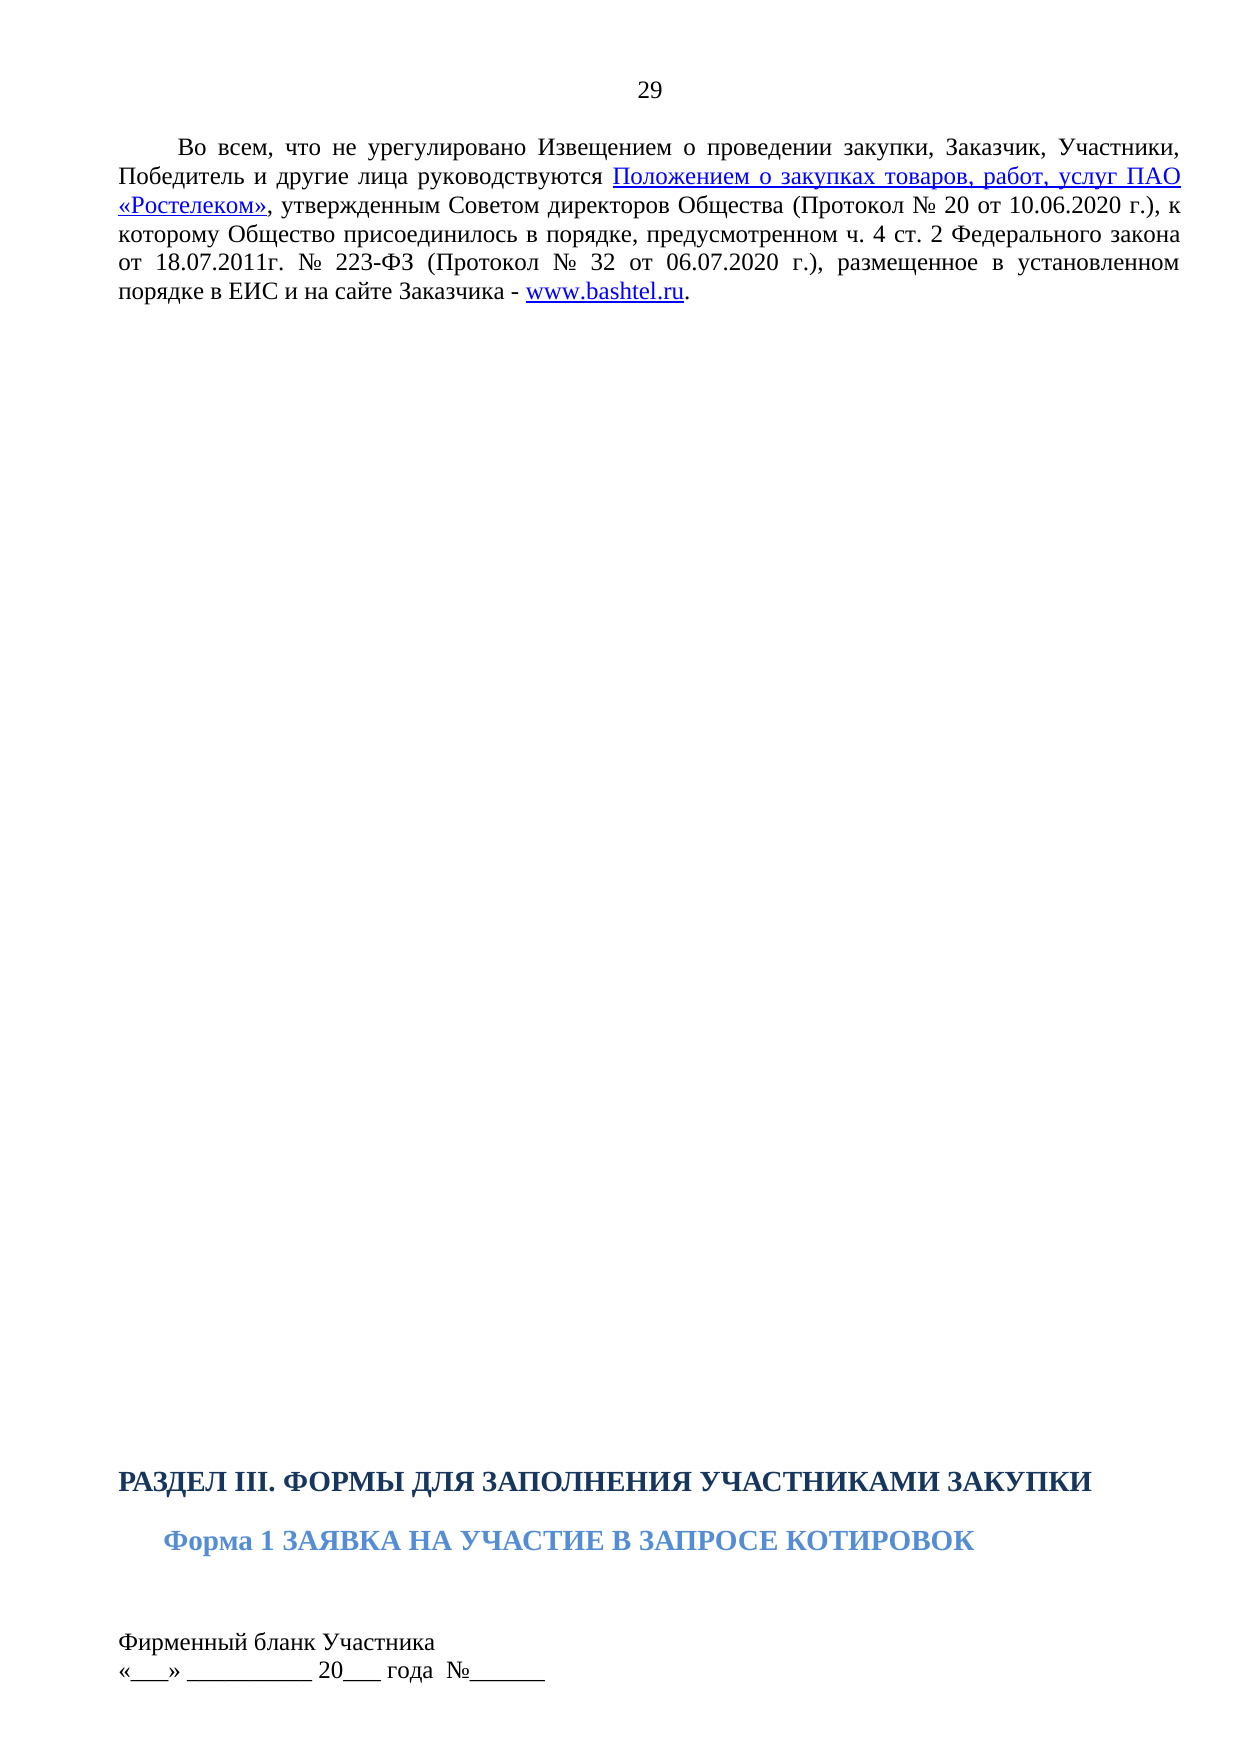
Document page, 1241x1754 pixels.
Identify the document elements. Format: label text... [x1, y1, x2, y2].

text «___» __________ 20___ года №______ [118, 1655, 1181, 1684]
text Форма 1 ЗАЯВКА НА УЧАСТИЕ В ЗАПРОСЕ КОТИРОВОК [163, 1523, 1181, 1557]
text Фирменный бланк Участника [118, 1627, 1181, 1655]
text Во всем, что не урегулировано Извещением о проведении закупки, Заказчик, Участники, Победитель и другие лица руководствуются Положением о закупках товаров, работ, услуг ПАО «Ростелеком», утвержденным Советом директоров Общества (Протокол № 20 от 10.06.2020 г.), к которому Общество присоединилось в порядке, предусмотренном ч. 4 ст. 2 Федерального закона от 18.07.2011г. № 223-ФЗ (Протокол № 32 от 06.07.2020 г.), размещенное в установленном порядке в ЕИС и на сайте Заказчика - www.bashtel.ru. [118, 132, 1181, 305]
text РАЗДЕЛ III. ФОРМЫ ДЛЯ ЗАПОЛНЕНИЯ УЧАСТНИКАМИ ЗАКУПКИ [118, 1464, 1181, 1498]
